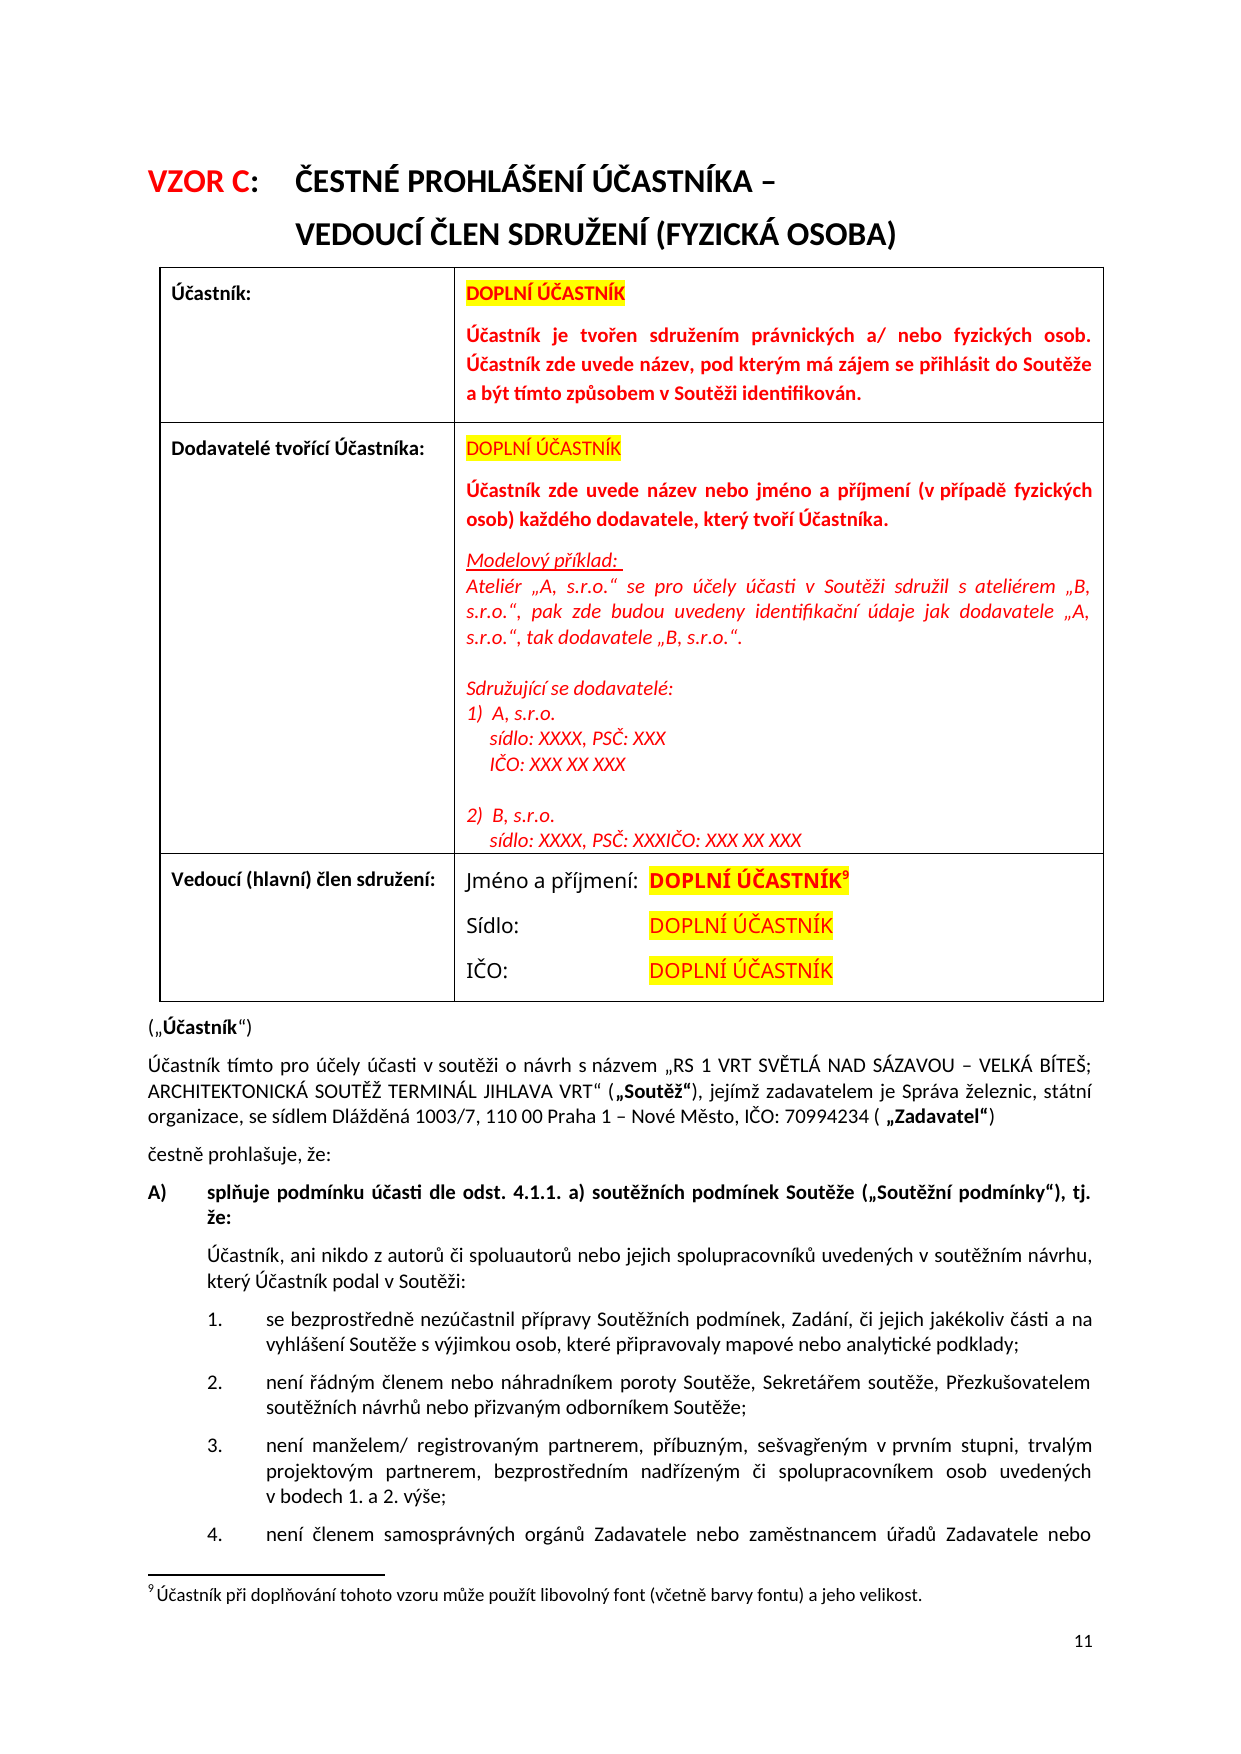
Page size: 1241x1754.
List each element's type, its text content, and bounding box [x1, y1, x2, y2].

list splňuje podmínku účasti dle odst. 4.1.1. a) soutěžních podmínek Soutěže („Soutěžní podmínky“), tj. že: [148, 1179, 1092, 1230]
table_cell DOPLNÍ ÚČASTNÍK Účastník zde uvede název nebo jméno a příjmení (v případě fyzických osob) každého dodavatele, který tvoří Účastníka. Modelový příklad: Ateliér „A, s.r.o.“ se pro účely účasti v Soutěži sdružil s ateliérem „B, s.r.o.“, pak zde budou uvedeny identifikační údaje jak dodavatele „A, s.r.o.“, tak dodavatele „B, s.r.o.“. Sdružující se dodavatelé: 1) A, s.r.o. sídlo: XXXX, PSČ: XXX IČO: XXX XX XXX 2) B, s.r.o. sídlo: XXXX, PSČ: XXXIČO: XXX XX XXX [455, 423, 1103, 853]
table_cell Jméno a příjmení: DOPLNÍ ÚČASTNÍK Sídlo: DOPLNÍ ÚČASTNÍK IČO: DOPLNÍ ÚČASTNÍK [455, 854, 1103, 1001]
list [207, 1521, 1092, 1547]
list se bezprostředně nezúčastnil přípravy Soutěžních podmínek, Zadání, či jejich jakékoliv části a na vyhlášení Soutěže s výjimkou osob, které připravovaly mapové nebo analytické podklady; [207, 1306, 1092, 1357]
text čestně prohlašuje, že: [148, 1141, 1092, 1167]
text VZOR C: Čestné prohlášení ÚČASTNÍKA – [148, 160, 1092, 201]
list není manželem/ registrovaným partnerem, příbuzným, sešvagřeným v prvním stupni, trvalým projektovým partnerem, bezprostředním nadřízeným či spolupracovníkem osob uvedených v bodech 1. a 2. výše; [207, 1432, 1092, 1509]
text („Účastník“) [148, 1014, 1092, 1040]
table_cell Vedoucí (hlavní) člen sdružení: [161, 854, 454, 1001]
list není řádným členem nebo náhradníkem poroty Soutěže, Sekretářem soutěže, Přezkušovatelem soutěžních návrhů nebo přizvaným odborníkem Soutěže; [207, 1369, 1092, 1420]
table_header Účastník: [161, 268, 454, 422]
table_cell Dodavatelé tvořící Účastníka: [161, 423, 454, 853]
text vedoucí člen sdružení (fyzická osoba) [221, 213, 1092, 254]
table_header DOPLNÍ ÚČASTNÍK Účastník je tvořen sdružením právnických a/ nebo fyzických osob. Účastník zde uvede název, pod kterým má zájem se přihlásit do Soutěže a být tímto způsobem v Soutěži identifikován. [455, 268, 1103, 422]
list Účastník, ani nikdo z autorů či spoluautorů nebo jejich spolupracovníků uvedených v soutěžním návrhu, který Účastník podal v Soutěži: [207, 1242, 1092, 1293]
text Účastník tímto pro účely účasti v soutěži o návrh s názvem „RS 1 VRT SVĚTLÁ NAD SÁZAVOU – VELKÁ BÍTEŠ; ARCHITEKTONICKÁ SOUTĚŽ TERMINÁL JIHLAVA VRT“ („Soutěž“), jejímž zadavatelem je Správa železnic, státní organizace, se sídlem Dlážděná 1003/7, 110 00 Praha 1 – Nové Město, IČO: 70994234 ( „Zadavatel“) [148, 1052, 1092, 1129]
